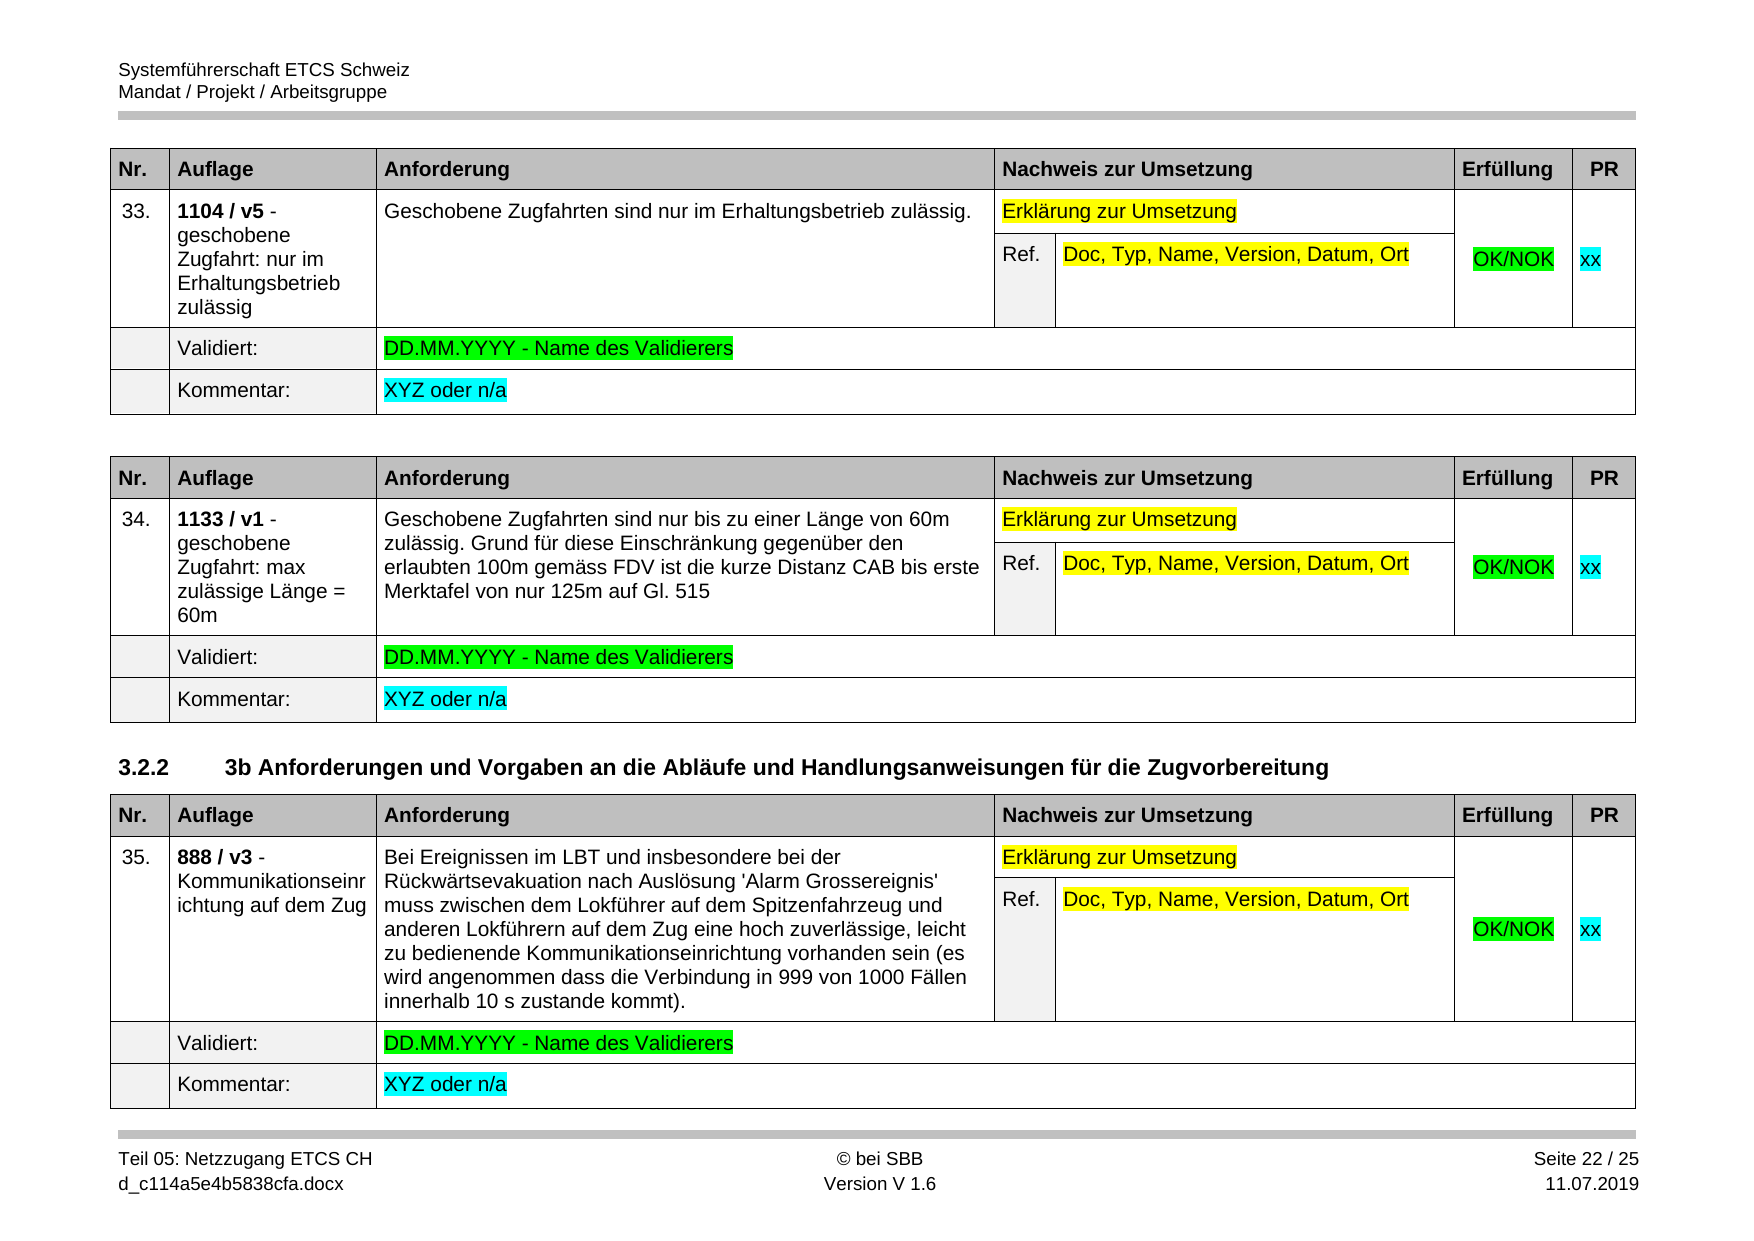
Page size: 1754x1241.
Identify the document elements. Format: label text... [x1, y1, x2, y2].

table_cell Geschobene Zugfahrten sind nur bis zu einer Länge von 60m zulässig. Grund für diese Einschränkung gegenüber den erlaubten 100m gemäss FDV ist die kurze Distanz CAB bis erste Merktafel von nur 125m auf Gl. 515 [377, 499, 994, 635]
table_header Auflage [170, 149, 376, 189]
table_cell Ref. [995, 234, 1055, 327]
table_cell Erklärung zur Umsetzung [995, 190, 1454, 233]
table_cell Validiert: [170, 328, 376, 368]
list 3b Anforderungen und Vorgaben an die Abläufe und Handlungsanweisungen für die Zugvorbereitung [118, 752, 1636, 781]
table_cell 1104 / v5 - geschobene Zugfahrt: nur im Erhaltungsbetrieb zulässig [170, 190, 376, 327]
table_cell Geschobene Zugfahrten sind nur im Erhaltungsbetrieb zulässig. [377, 190, 994, 327]
table_header Nr. [111, 149, 169, 189]
table_cell [111, 837, 169, 1021]
table_cell xx [1573, 499, 1635, 635]
table_header Erfüllung [1455, 795, 1572, 836]
table_header PR [1573, 149, 1635, 189]
table_header Nachweis zur Umsetzung [995, 795, 1454, 836]
table_cell DD.MM.YYYY - Name des Validierers [377, 1022, 1635, 1063]
table_cell Erklärung zur Umsetzung [995, 499, 1454, 542]
table_header Auflage [170, 457, 376, 498]
table_cell Ref. [995, 543, 1055, 635]
table_cell XYZ oder n/a [377, 678, 1635, 722]
table_cell Kommentar: [170, 1064, 376, 1108]
table_cell [111, 636, 169, 677]
table_cell Doc, Typ, Name, Version, Datum, Ort [1056, 543, 1454, 635]
table_cell DD.MM.YYYY - Name des Validierers [377, 636, 1635, 677]
table_cell Validiert: [170, 1022, 376, 1063]
table_header Erfüllung [1455, 457, 1572, 498]
table_header Nachweis zur Umsetzung [995, 457, 1454, 498]
table_cell OK/NOK [1455, 837, 1572, 1021]
table_cell Kommentar: [170, 678, 376, 722]
table_cell XYZ oder n/a [377, 370, 1635, 413]
table_header Nr. [111, 457, 169, 498]
table_cell Kommentar: [170, 370, 376, 413]
table_cell [111, 678, 169, 722]
table_header Anforderung [377, 795, 994, 836]
table_cell [111, 328, 169, 368]
table_cell Erklärung zur Umsetzung [995, 837, 1454, 877]
table_cell xx [1573, 190, 1635, 327]
table_cell Doc, Typ, Name, Version, Datum, Ort [1056, 234, 1454, 327]
table_cell [111, 1022, 169, 1063]
table_header Auflage [170, 795, 376, 836]
table_header Anforderung [377, 149, 994, 189]
table_header Erfüllung [1455, 149, 1572, 189]
table_cell OK/NOK [1455, 499, 1572, 635]
table_cell Ref. [995, 878, 1055, 1021]
table_header Nr. [111, 795, 169, 836]
table_cell [111, 499, 169, 635]
table_cell XYZ oder n/a [377, 1064, 1635, 1108]
table_cell Bei Ereignissen im LBT und insbesondere bei der Rückwärtsevakuation nach Auslösung 'Alarm Grossereignis' muss zwischen dem Lokführer auf dem Spitzenfahrzeug und anderen Lokführern auf dem Zug eine hoch zuverlässige, leicht zu bedienende Kommunikationseinrichtung vorhanden sein (es wird angenommen dass die Verbindung in 999 von 1000 Fällen innerhalb 10 s zustande kommt). [377, 837, 994, 1021]
table_header PR [1573, 795, 1635, 836]
table_cell [111, 1064, 169, 1108]
table_cell Doc, Typ, Name, Version, Datum, Ort [1056, 878, 1454, 1021]
table_cell [111, 190, 169, 327]
table_cell OK/NOK [1455, 190, 1572, 327]
table_cell xx [1573, 837, 1635, 1021]
table_cell [111, 370, 169, 413]
table_header Nachweis zur Umsetzung [995, 149, 1454, 189]
table_cell 1133 / v1 - geschobene Zugfahrt: max zulässige Länge = 60m [170, 499, 376, 635]
table_cell Validiert: [170, 636, 376, 677]
table_cell DD.MM.YYYY - Name des Validierers [377, 328, 1635, 368]
table_cell 888 / v3 - Kommunikationseinrichtung auf dem Zug [170, 837, 376, 1021]
table_header Anforderung [377, 457, 994, 498]
table_header PR [1573, 457, 1635, 498]
